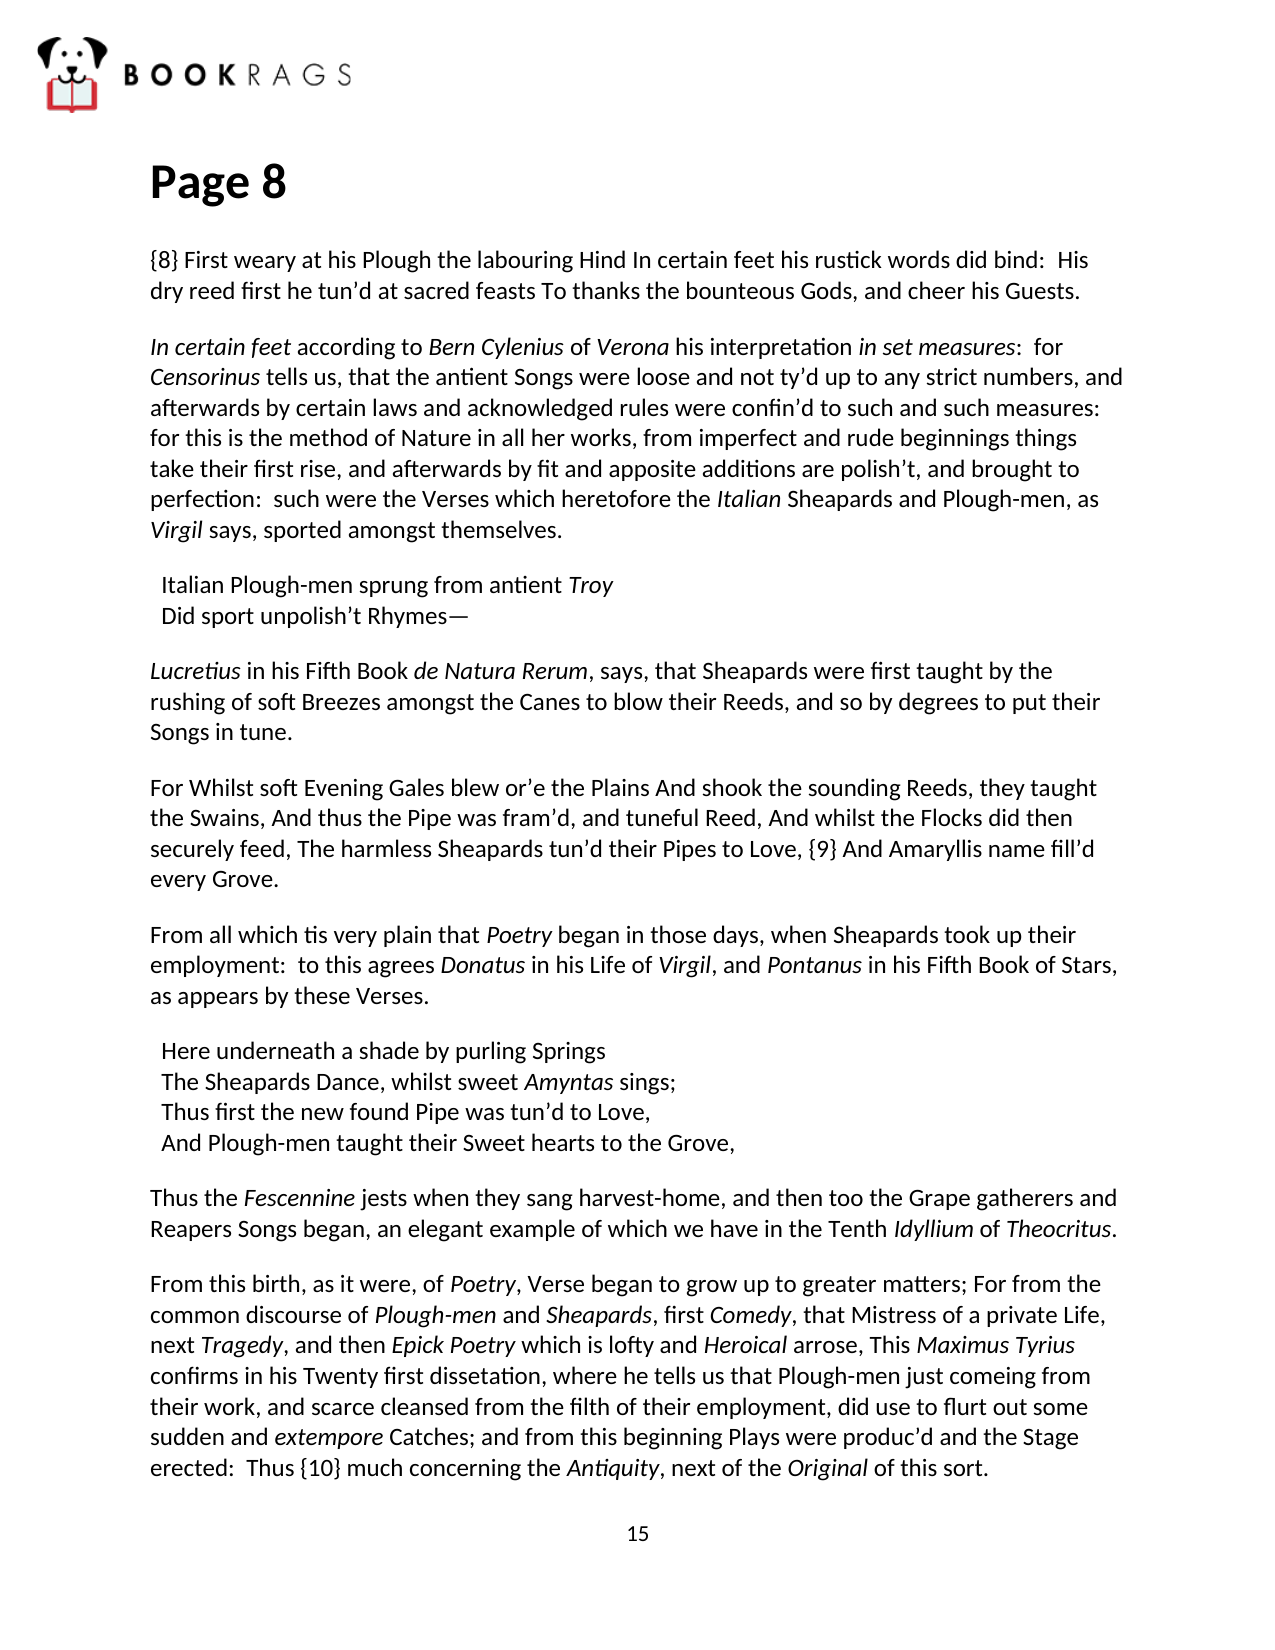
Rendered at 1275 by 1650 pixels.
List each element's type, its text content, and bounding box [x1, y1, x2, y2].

picture [37, 37, 351, 113]
text For Whilst soft Evening Gales blew or’e the Plains And shook the sounding Reeds, they taught the Swains, And thus the Pipe was fram’d, and tuneful Reed, And whilst the Flocks did then securely feed, The harmless Sheapards tun’d their Pipes to Love, {9} And Amaryllis name fill’d every Grove. [150, 772, 1125, 894]
text From this birth, as it were, of Poetry, Verse began to grow up to greater matters; For from the common discourse of Plough-men and Sheapards, first Comedy, that Mistress of a private Life, next Tragedy, and then Epick Poetry which is lofty and Heroical arrose, This Maximus Tyrius confirms in his Twenty first dissetation, where he tells us that Plough-men just comeing from their work, and scarce cleansed from the filth of their employment, did use to flurt out some sudden and extempore Catches; and from this beginning Plays were produc’d and the Stage erected: Thus {10} much concerning the Antiquity, next of the Original of this sort. [150, 1269, 1125, 1482]
text Lucretius in his Fifth Book de Natura Rerum, says, that Sheapards were first taught by the rushing of soft Breezes amongst the Canes to blow their Reeds, and so by degrees to put their Songs in tune. [150, 655, 1125, 747]
text In certain feet according to Bern Cylenius of Verona his interpretation in set measures: for Censorinus tells us, that the antient Songs were loose and not ty’d up to any strict numbers, and afterwards by certain laws and acknowledged rules were confin’d to such and such measures: for this is the method of Nature in all her works, from imperfect and rude beginnings things take their first rise, and afterwards by fit and apposite additions are polish’t, and brought to perfection: such were the Verses which heretofore the Italian Sheapards and Plough-men, as Virgil says, sported amongst themselves. [150, 331, 1125, 544]
text Page 8 [150, 150, 1125, 211]
text Thus the Fescennine jests when they sang harvest-home, and then too the Grape gatherers and Reapers Songs began, an elegant example of which we have in the Tenth Idyllium of Theocritus. [150, 1183, 1125, 1244]
text {8} First weary at his Plough the labouring Hind In certain feet his rustick words did bind: His dry reed first he tun’d at sacred feasts To thanks the bounteous Gods, and cheer his Guests. [150, 244, 1125, 306]
text From all which tis very plain that Poetry began in those days, when Sheapards took up their employment: to this agrees Donatus in his Life of Virgil, and Pontanus in his Fifth Book of Stars, as appears by these Verses. [150, 919, 1125, 1011]
text Italian Plough-men sprung from antient Troy Did sport unpolish’t Rhymes—­ [150, 569, 1125, 630]
text Here underneath a shade by purling Springs The Sheapards Dance, whilst sweet Amyntas sings; Thus first the new found Pipe was tun’d to Love, And Plough-men taught their Sweet hearts to the Grove, [150, 1036, 1125, 1158]
